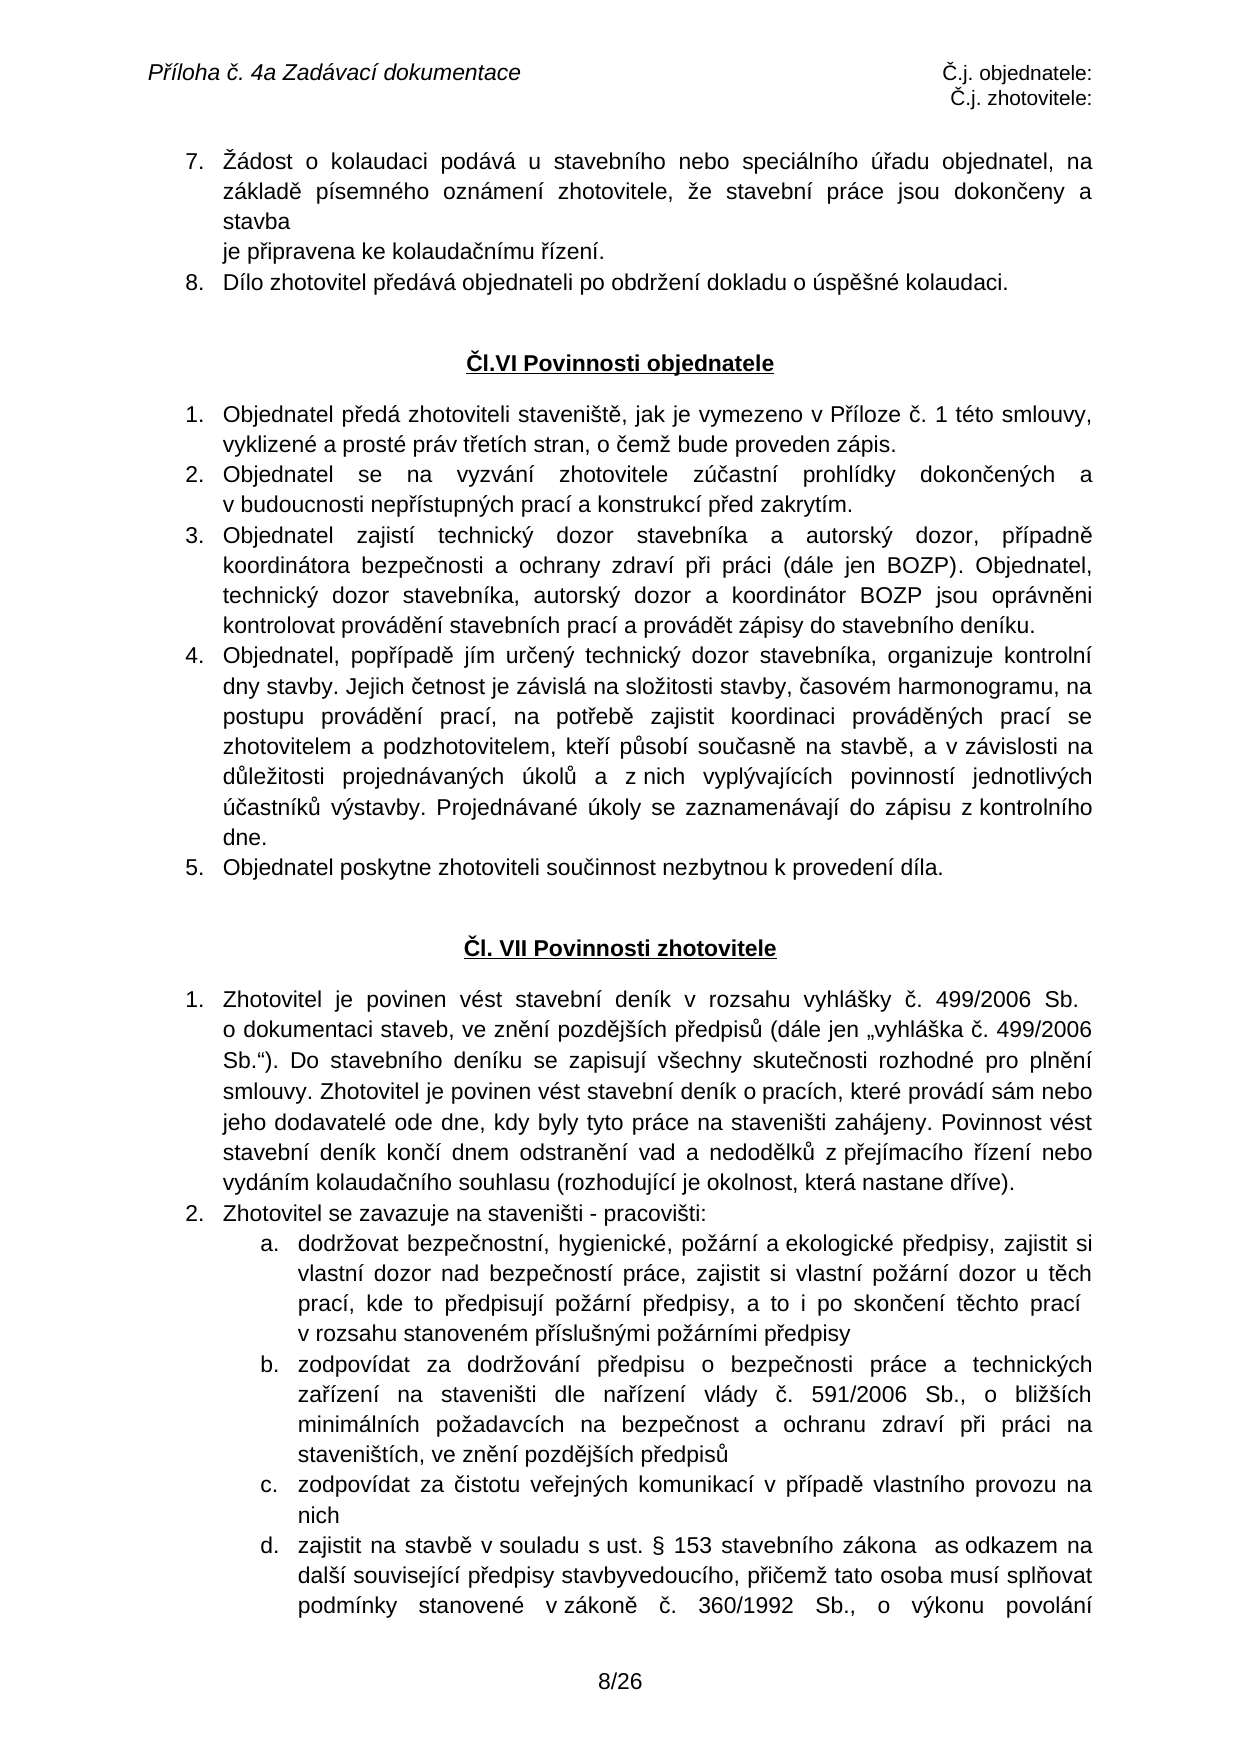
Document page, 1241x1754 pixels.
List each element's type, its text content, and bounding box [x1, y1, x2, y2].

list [260, 1532, 1093, 1619]
text Čl. VII Povinnosti zhotovitele [148, 935, 1093, 961]
list Zhotovitel je povinen vést stavební deník v rozsahu vyhlášky č. 499/2006 Sb. o dokumentaci staveb, ve znění pozdějších předpisů (dále jen „vyhláška č. 499/2006 Sb.“). Do stavebního deníku se zapisují všechny skutečnosti rozhodné pro plnění smlouvy. Zhotovitel je povinen vést stavební deník o pracích, které provádí sám nebo jeho dodavatelé ode dne, kdy byly tyto práce na staveništi zahájeny. Povinnost vést stavební deník končí dnem odstranění vad a nedodělků z přejímacího řízení nebo vydáním kolaudačního souhlasu (rozhodující je okolnost, která nastane dříve). [185, 986, 1093, 1196]
list Žádost o kolaudaci podává u stavebního nebo speciálního úřadu objednatel, na základě písemného oznámení zhotovitele, že stavební práce jsou dokončeny a stavba je připravena ke kolaudačnímu řízení. [185, 148, 1093, 264]
list Objednatel, popřípadě jím určený technický dozor stavebníka, organizuje kontrolní dny stavby. Jejich četnost je závislá na složitosti stavby, časovém harmonogramu, na postupu provádění prací, na potřebě zajistit koordinaci prováděných prací se zhotovitelem a podzhotovitelem, kteří působí současně na stavbě, a v závislosti na důležitosti projednávaných úkolů a z nich vyplývajících povinností jednotlivých účastníků výstavby. Projednávané úkoly se zaznamenávají do zápisu z kontrolního dne. [185, 642, 1093, 850]
list zodpovídat za čistotu veřejných komunikací v případě vlastního provozu na nich [260, 1471, 1093, 1528]
list Objednatel poskytne zhotoviteli součinnost nezbytnou k provedení díla. [185, 854, 1093, 880]
list Dílo zhotovitel předává objednateli po obdržení dokladu o úspěšné kolaudaci. [185, 268, 1093, 295]
list zodpovídat za dodržování předpisu o bezpečnosti práce a technických zařízení na staveništi dle nařízení vlády č. 591/2006 Sb., o bližších minimálních požadavcích na bezpečnost a ochranu zdraví při práci na staveništích, ve znění pozdějších předpisů [260, 1351, 1093, 1468]
list Objednatel se na vyzvání zhotovitele zúčastní prohlídky dokončených a v budoucnosti nepřístupných prací a konstrukcí před zakrytím. [185, 461, 1093, 518]
list dodržovat bezpečnostní, hygienické, požární a ekologické předpisy, zajistit si vlastní dozor nad bezpečností práce, zajistit si vlastní požární dozor u těch prací, kde to předpisují požární předpisy, a to i po skončení těchto prací v rozsahu stanoveném příslušnými požárními předpisy [260, 1230, 1093, 1347]
text Čl.VI Povinnosti objednatele [148, 350, 1093, 376]
list Objednatel předá zhotoviteli staveniště, jak je vymezeno v Příloze č. 1 této smlouvy, vyklizené a prosté práv třetích stran, o čemž bude proveden zápis. [185, 401, 1093, 457]
list Objednatel zajistí technický dozor stavebníka a autorský dozor, případně koordinátora bezpečnosti a ochrany zdraví při práci (dále jen BOZP). Objednatel, technický dozor stavebníka, autorský dozor a koordinátor BOZP jsou oprávněni kontrolovat provádění stavebních prací a provádět zápisy do stavebního deníku. [185, 522, 1093, 638]
list Zhotovitel se zavazuje na staveništi - pracovišti: [185, 1199, 1093, 1226]
